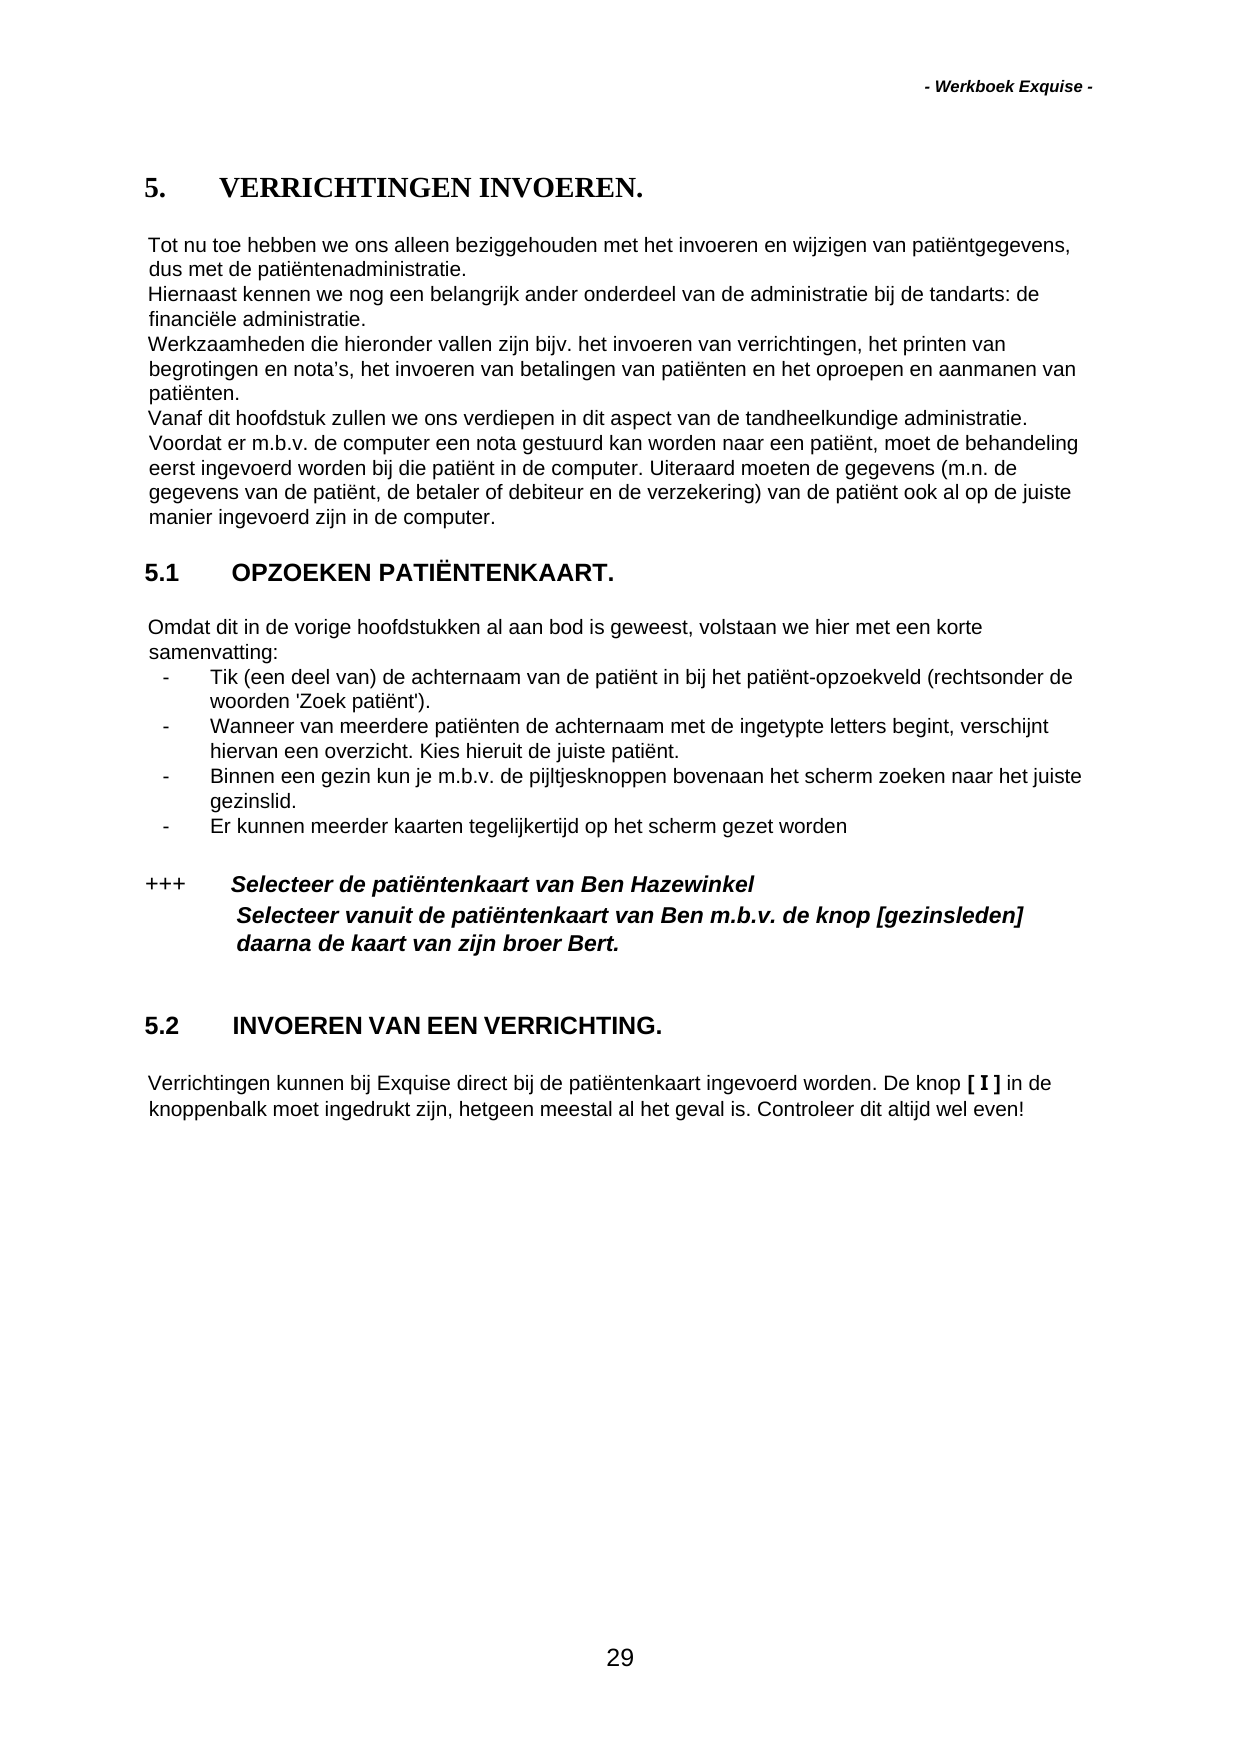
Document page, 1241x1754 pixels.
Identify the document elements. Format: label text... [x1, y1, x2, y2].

text 5.2 INVOEREN VAN EEN VERRICHTING. [89, 1011, 1093, 1039]
text Werkzaamheden die hieronder vallen zijn bijv. het invoeren van verrichtingen, het printen van begrotingen en nota’s, het invoeren van betalingen van patiënten en het oproepen en aanmanen van patiënten. [148, 332, 1093, 405]
text Omdat dit in de vorige hoofdstukken al aan bod is geweest, volstaan we hier met een korte samenvatting: [148, 615, 1093, 663]
list Wanneer van meerdere patiënten de achternaam met de ingetypte letters begint, verschijnt hiervan een overzicht. Kies hieruit de juiste patiënt. [162, 714, 1093, 763]
text Vanaf dit hoofdstuk zullen we ons verdiepen in dit aspect van de tandheelkundige administratie. Voordat er m.b.v. de computer een nota gestuurd kan worden naar een patiënt, moet de behandeling eerst ingevoerd worden bij die patiënt in de computer. Uiteraard moeten de gegevens (m.n. de gegevens van de patiënt, de betaler of debiteur en de verzekering) van de patiënt ook al op de juiste manier ingevoerd zijn in de computer. [148, 406, 1093, 528]
list Binnen een gezin kun je m.b.v. de pijltjesknoppen bovenaan het scherm zoeken naar het juiste gezinslid. [162, 764, 1093, 813]
text +++ Selecteer de patiëntenkaart van Ben Hazewinkel [89, 867, 1093, 899]
text Tot nu toe hebben we ons alleen beziggehouden met het invoeren en wijzigen van patiëntgegevens, dus met de patiëntenadministratie. [148, 233, 1093, 281]
text Selecteer vanuit de patiëntenkaart van Ben m.b.v. de knop [gezinsleden] daarna de kaart van zijn broer Bert. [148, 902, 1093, 956]
list Er kunnen meerder kaarten tegelijkertijd op het scherm gezet worden [162, 814, 1093, 838]
text Hiernaast kennen we nog een belangrijk ander onderdeel van de administratie bij de tandarts: de financiële administratie. [148, 282, 1093, 331]
text 5. VERRICHTINGEN INVOEREN. [89, 171, 1093, 204]
text Verrichtingen kunnen bij Exquise direct bij de patiëntenkaart ingevoerd worden. De knop [ I ] in de knoppenbalk moet ingedrukt zijn, hetgeen meestal al het geval is. Controleer dit altijd wel even! [148, 1068, 1093, 1121]
text 5.1 OPZOEKEN PATIËNTENKAART. [89, 558, 1093, 587]
list Tik (een deel van) de achternaam van de patiënt in bij het patiënt-opzoekveld (rechtsonder de woorden 'Zoek patiënt'). [162, 665, 1093, 713]
